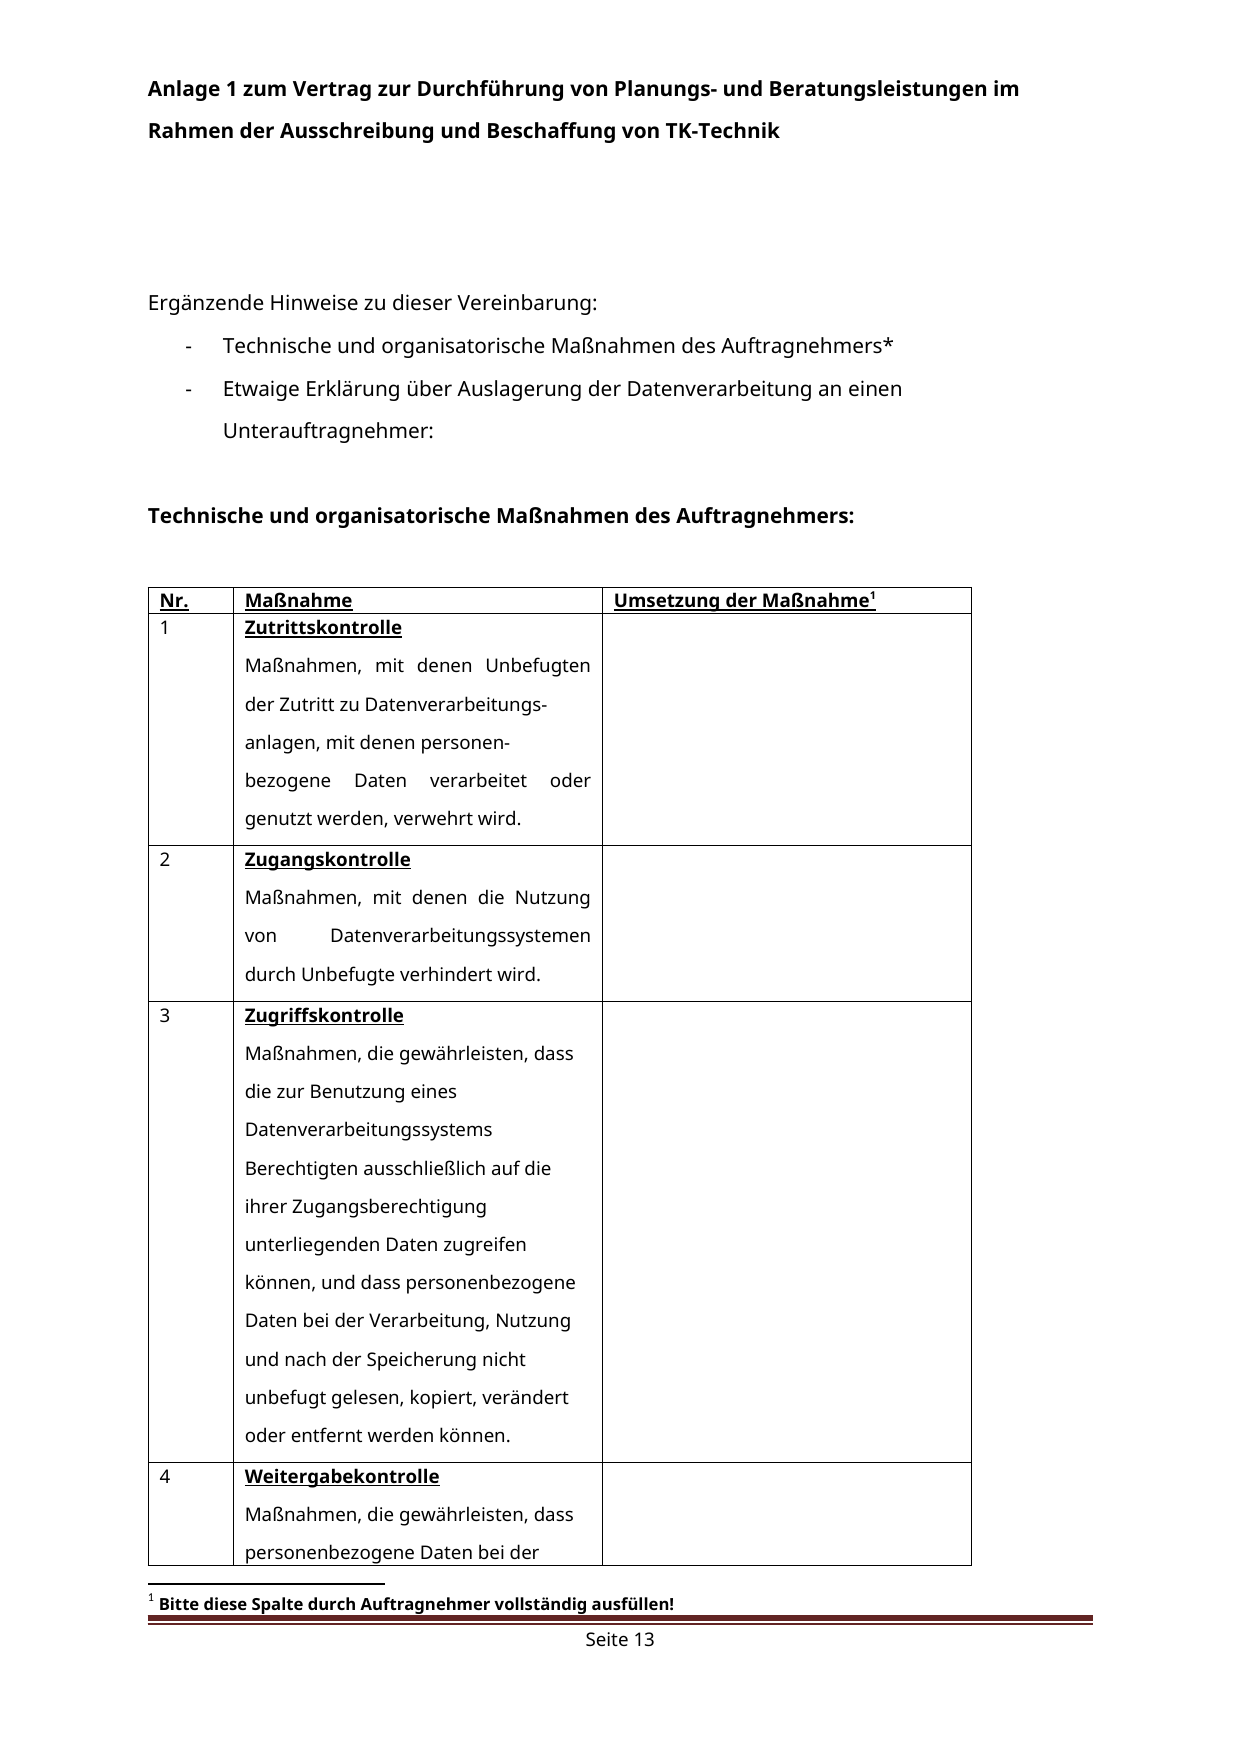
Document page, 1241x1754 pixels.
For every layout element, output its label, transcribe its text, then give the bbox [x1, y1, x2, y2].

table_cell Zutrittskontrolle Maßnahmen, mit denen Unbefugten der Zutritt zu Datenverarbeitungs- anlagen, mit denen personen- bezogene Daten verarbeitet oder genutzt werden, verwehrt wird. [234, 614, 602, 845]
table_cell [603, 846, 971, 1001]
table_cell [234, 1463, 602, 1565]
table_cell 1 [149, 614, 233, 845]
list Etwaige Erklärung über Auslagerung der Datenverarbeitung an einen Unterauftragnehmer: [185, 374, 1093, 445]
table_cell 4 [149, 1463, 233, 1565]
table_cell [603, 614, 971, 845]
text Technische und organisatorische Maßnahmen des Auftragnehmers: [148, 502, 1093, 530]
table_cell Zugangskontrolle Maßnahmen, mit denen die Nutzung von Datenverarbeitungssystemen durch Unbefugte verhindert wird. [234, 846, 602, 1001]
table_cell [603, 1463, 971, 1565]
text Ergänzende Hinweise zu dieser Vereinbarung: [148, 288, 1093, 317]
table_cell [603, 1002, 971, 1462]
table_header Nr. [149, 588, 233, 613]
table_header Umsetzung der Maßnahme [603, 588, 971, 613]
table_header Maßnahme [234, 588, 602, 613]
list Technische und organisatorische Maßnahmen des Auftragnehmers* [185, 331, 1093, 359]
table_cell 2 [149, 846, 233, 1001]
table_cell Zugriffskontrolle Maßnahmen, die gewährleisten, dass die zur Benutzung eines Datenverarbeitungssystems Berechtigten ausschließlich auf die ihrer Zugangsberechtigung unterliegenden Daten zugreifen können, und dass personenbezogene Daten bei der Verarbeitung, Nutzung und nach der Speicherung nicht unbefugt gelesen, kopiert, verändert oder entfernt werden können. [234, 1002, 602, 1462]
table_cell 3 [149, 1002, 233, 1462]
